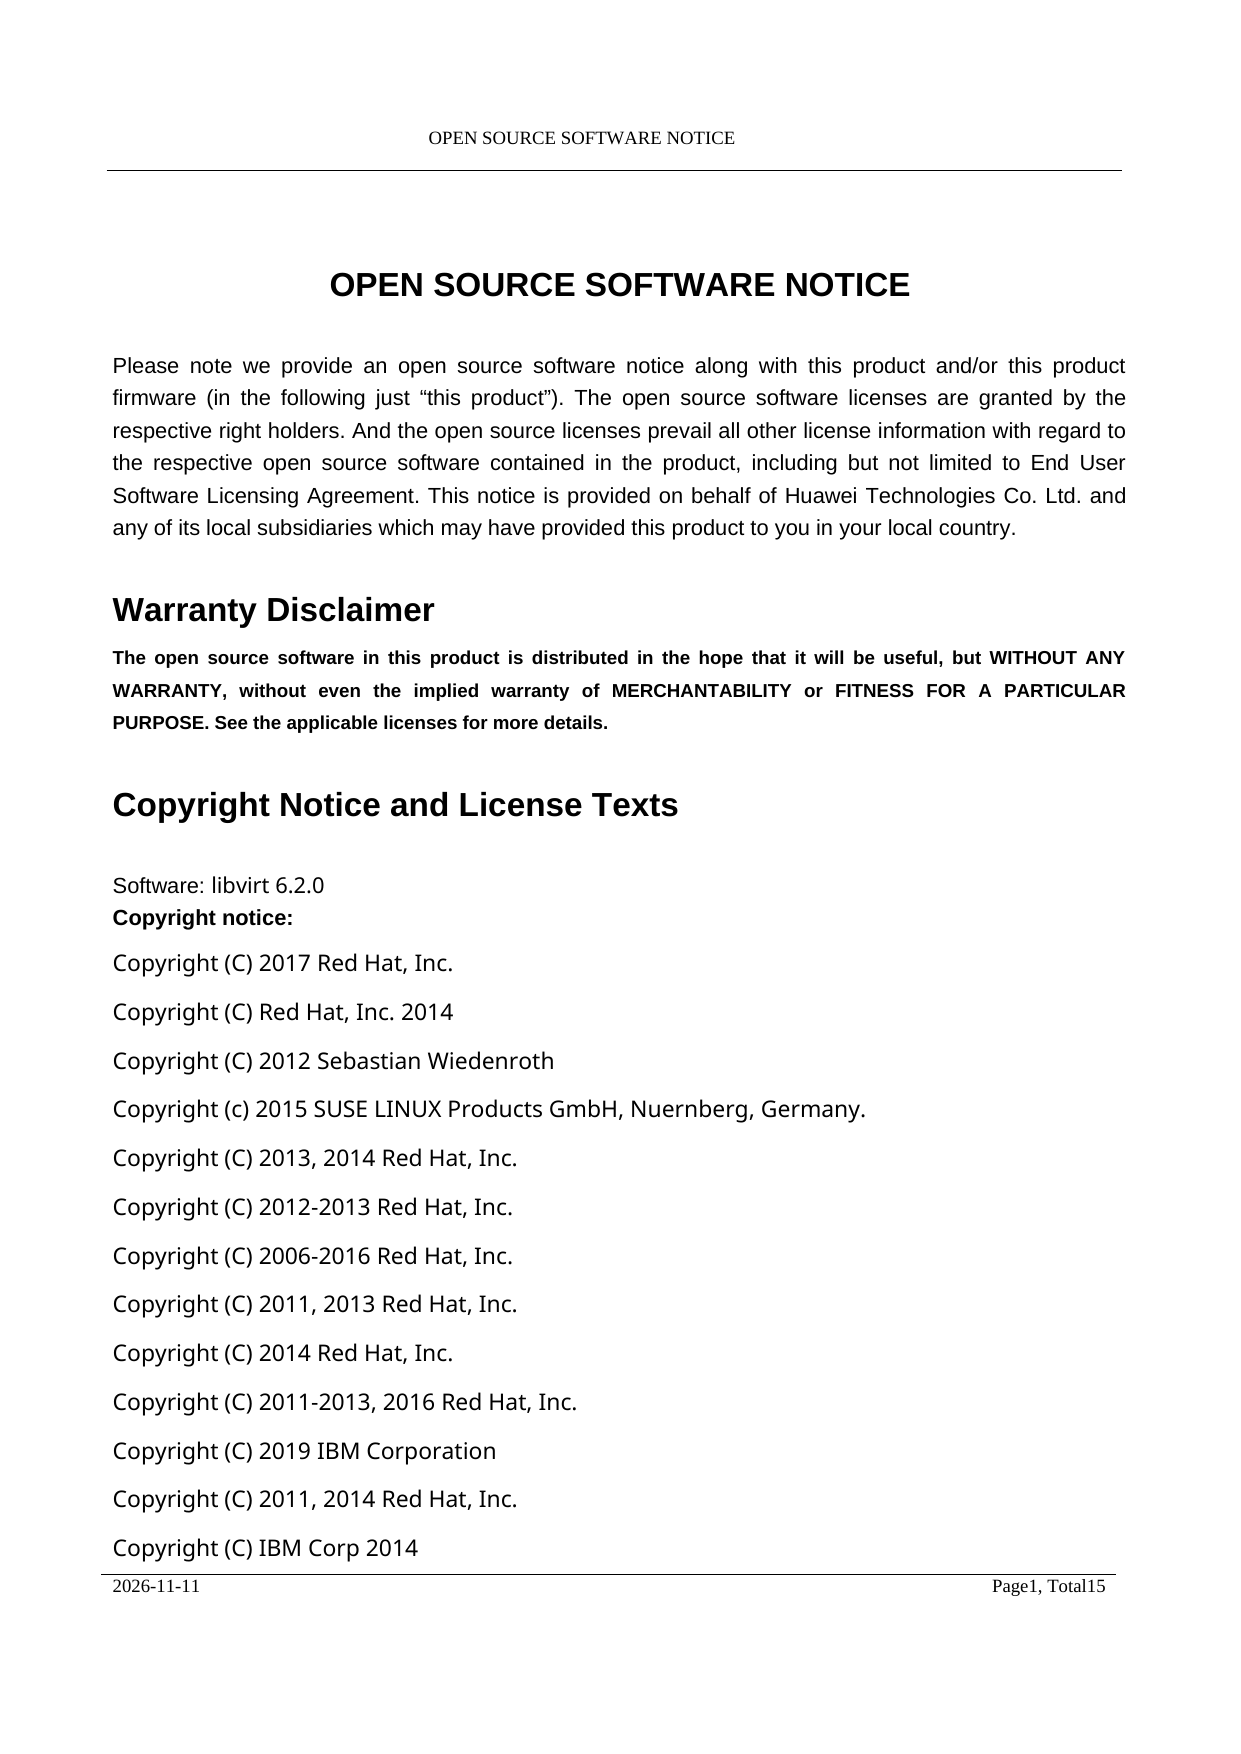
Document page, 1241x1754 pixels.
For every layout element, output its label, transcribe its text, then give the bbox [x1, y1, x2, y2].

text OPEN SOURCE SOFTWARE NOTICE [112, 251, 1128, 316]
text Copyright Notice and License Texts [112, 771, 1128, 836]
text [112, 947, 1128, 1564]
text Please note we provide an open source software notice along with this product and/or this product firmware (in the following just “this product”). The open source software licenses are granted by the respective right holders. And the open source licenses prevail all other license information with regard to the respective open source software contained in the product, including but not limited to End User Software Licensing Agreement. This notice is provided on behalf of Huawei Technologies Co. Ltd. and any of its local subsidiaries which may have provided this product to you in your local country. [112, 349, 1128, 544]
text Software: libvirt 6.2.0 [112, 869, 1128, 901]
text Warranty Disclaimer [112, 576, 1128, 641]
text The open source software in this product is distributed in the hope that it will be useful, but WITHOUT ANY WARRANTY, without even the implied warranty of MERCHANTABILITY or FITNESS FOR A PARTICULAR PURPOSE. See the applicable licenses for more details. [112, 641, 1128, 739]
text Copyright notice: [112, 901, 1128, 934]
